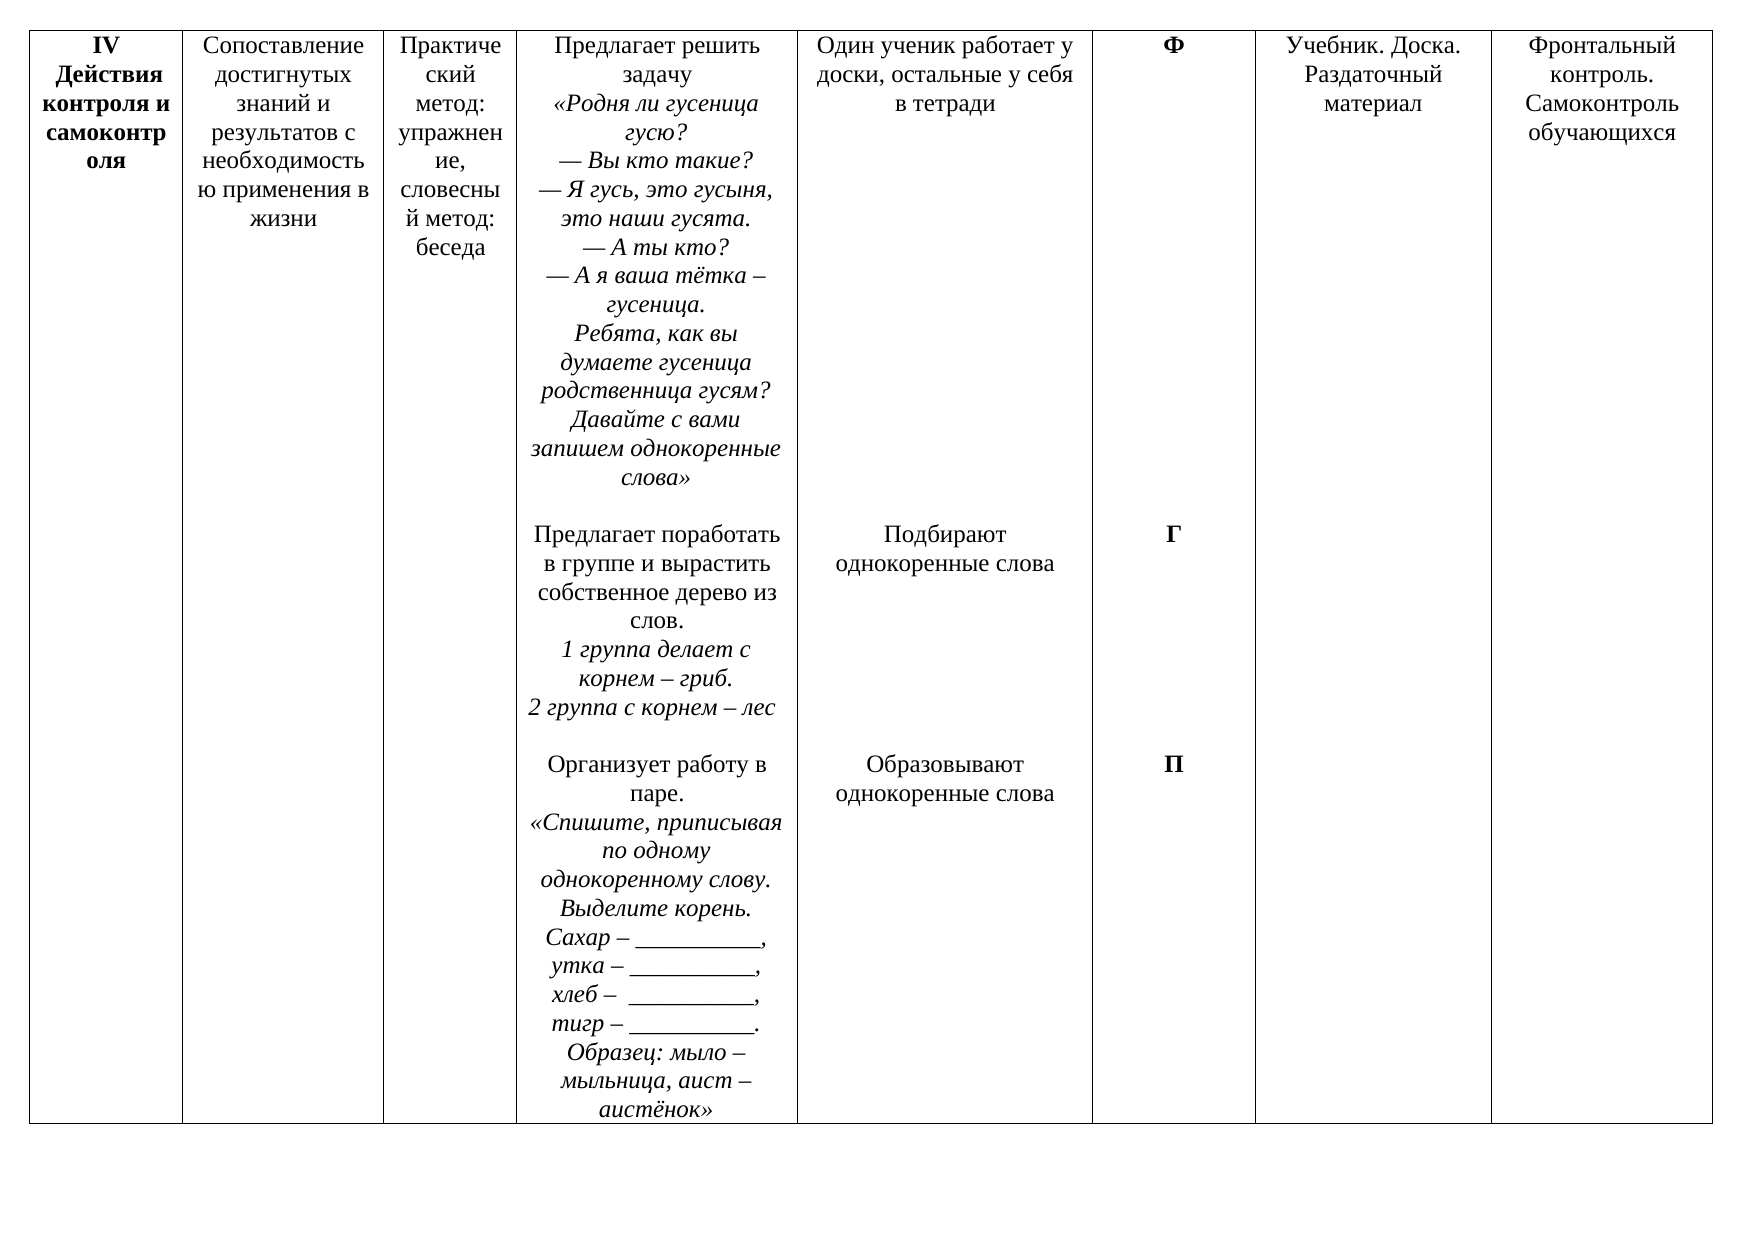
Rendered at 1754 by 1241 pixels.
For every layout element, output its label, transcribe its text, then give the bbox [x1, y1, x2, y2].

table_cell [384, 31, 516, 1123]
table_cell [30, 31, 182, 1123]
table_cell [1492, 31, 1712, 1123]
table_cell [1256, 31, 1491, 1123]
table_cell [183, 31, 383, 1123]
table_cell Ф Г П И [1093, 31, 1255, 1123]
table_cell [517, 31, 797, 1123]
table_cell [798, 31, 1092, 1123]
